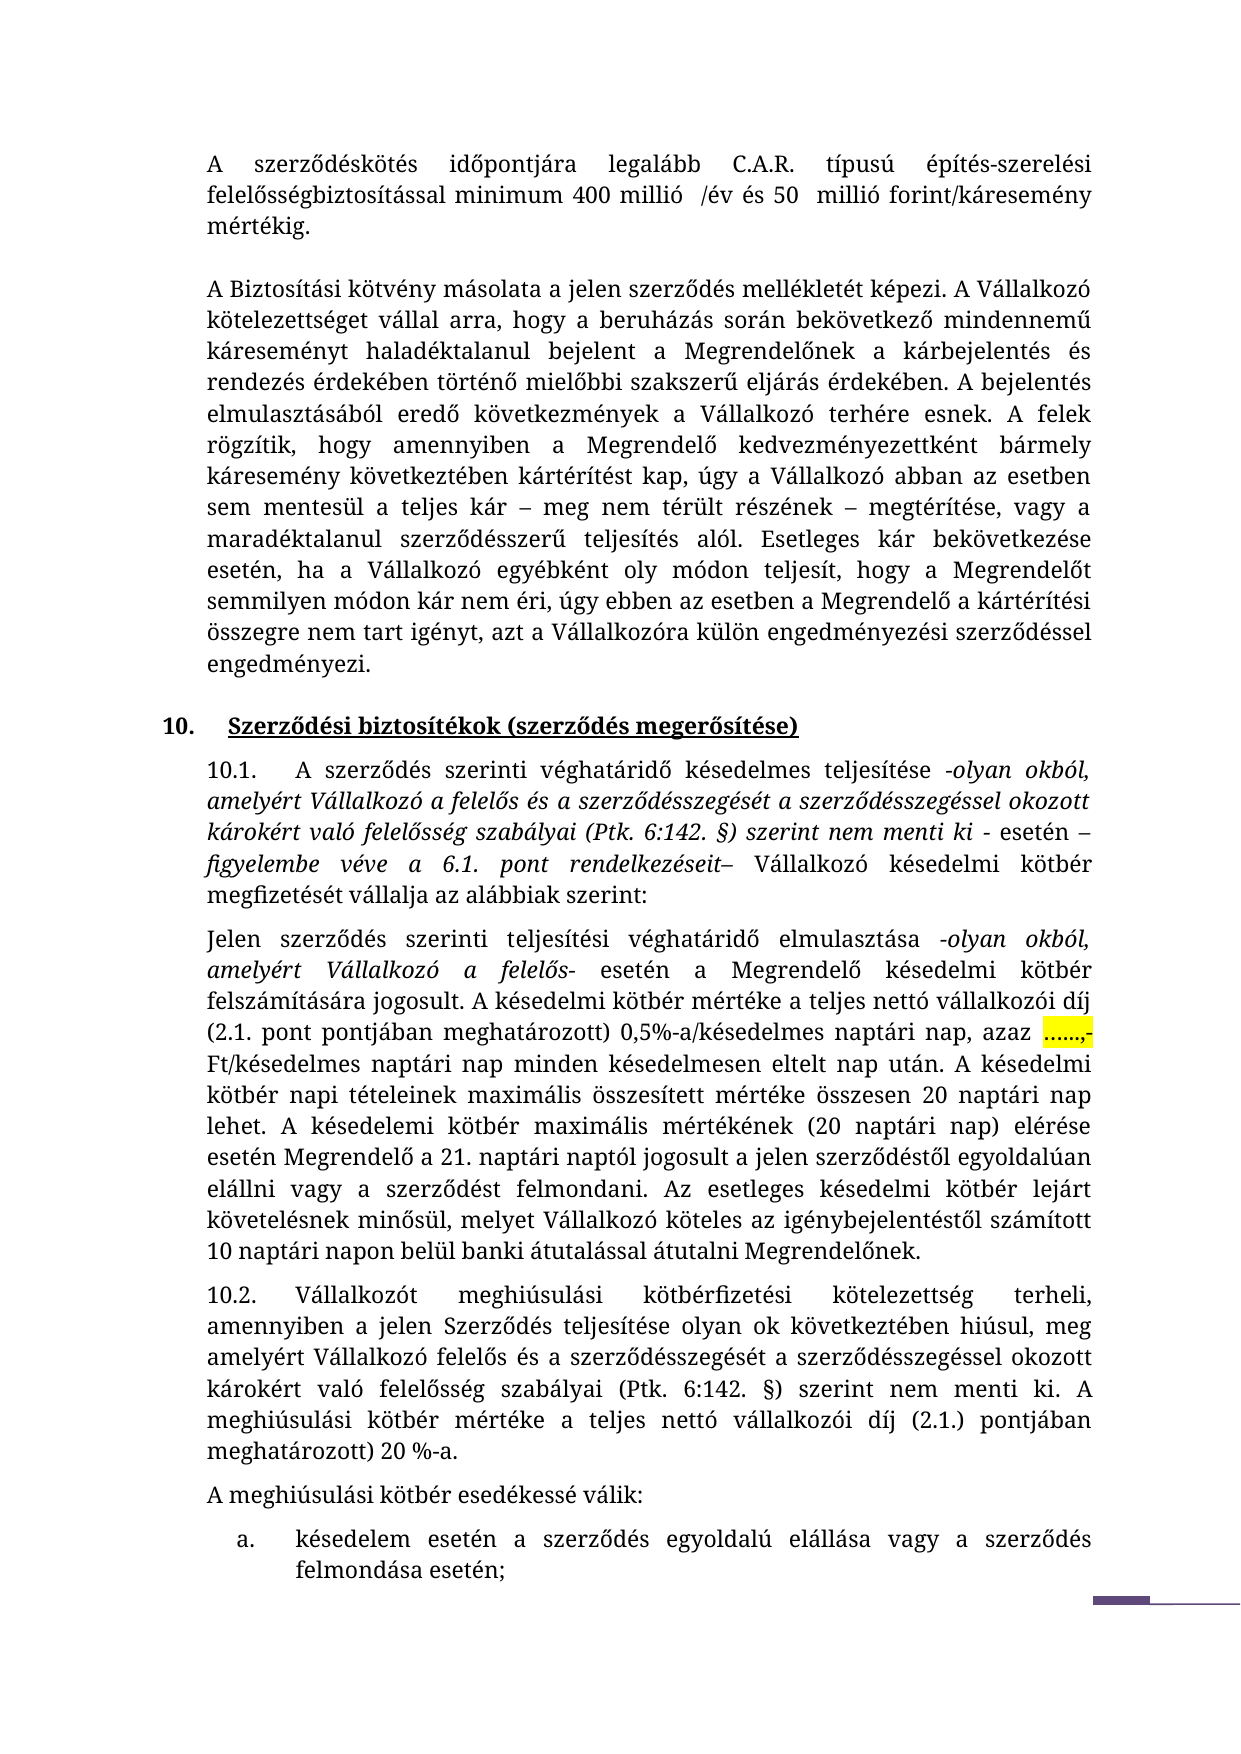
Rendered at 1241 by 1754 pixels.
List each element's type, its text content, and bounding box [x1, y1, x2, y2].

text A Biztosítási kötvény másolata a jelen szerződés mellékletét képezi. A Vállalkozó kötelezettséget vállal arra, hogy a beruházás során bekövetkező mindennemű káreseményt haladéktalanul bejelent a Megrendelőnek a kárbejelentés és rendezés érdekében történő mielőbbi szakszerű eljárás érdekében. A bejelentés elmulasztásából eredő következmények a Vállalkozó terhére esnek. A felek rögzítik, hogy amennyiben a Megrendelő kedvezményezettként bármely káresemény következtében kártérítést kap, úgy a Vállalkozó abban az esetben sem mentesül a teljes kár – meg nem térült részének – megtérítése, vagy a maradéktalanul szerződésszerű teljesítés alól. Esetleges kár bekövetkezése esetén, ha a Vállalkozó egyébként oly módon teljesít, hogy a Megrendelőt semmilyen módon kár nem éri, úgy ebben az esetben a Megrendelő a kártérítési összegre nem tart igényt, azt a Vállalkozóra külön engedményezési szerződéssel engedményezi. [207, 273, 1093, 679]
list A szerződés szerinti véghatáridő késedelmes teljesítése -olyan okból, amelyért Vállalkozó a felelős és a szerződésszegését a szerződésszegéssel okozott károkért való felelősség szabályai (Ptk. 6:142. §) szerint nem menti ki - esetén –figyelembe véve a 6.1. pont rendelkezéseit– Vállalkozó késedelmi kötbér megfizetését vállalja az alábbiak szerint: [207, 754, 1093, 910]
list A meghiúsulási kötbér esedékessé válik: [148, 1479, 1093, 1510]
text A szerződéskötés időpontjára legalább C.A.R. típusú építés-szerelési felelősségbiztosítással minimum 400 millió /év és 50 millió forint/káresemény mértékig. [207, 148, 1093, 241]
list késedelem esetén a szerződés egyoldalú elállása vagy a szerződés felmondása esetén; [236, 1523, 1093, 1585]
text Jelen szerződés szerinti teljesítési véghatáridő elmulasztása -olyan okból, amelyért Vállalkozó a felelős- esetén a Megrendelő késedelmi kötbér felszámítására jogosult. A késedelmi kötbér mértéke a teljes nettó vállalkozói díj (2.1. pont pontjában meghatározott) 0,5%-a/késedelmes naptári nap, azaz …...,- Ft/késedelmes naptári nap minden késedelmesen eltelt nap után. A késedelmi kötbér napi tételeinek maximális összesített mértéke összesen 20 naptári nap lehet. A késedelemi kötbér maximális mértékének (20 naptári nap) elérése esetén Megrendelő a 21. naptári naptól jogosult a jelen szerződéstől egyoldalúan elállni vagy a szerződést felmondani. Az esetleges késedelmi kötbér lejárt követelésnek minősül, melyet Vállalkozó köteles az igénybejelentéstől számított 10 naptári napon belül banki átutalással átutalni Megrendelőnek. [148, 923, 1093, 1266]
list Szerződési biztosítékok (szerződés megerősítése) [162, 710, 1093, 741]
list Vállalkozót meghiúsulási kötbérfizetési kötelezettség terheli, amennyiben a jelen Szerződés teljesítése olyan ok következtében hiúsul, meg amelyért Vállalkozó felelős és a szerződésszegését a szerződésszegéssel okozott károkért való felelősség szabályai (Ptk. 6:142. §) szerint nem menti ki. A meghiúsulási kötbér mértéke a teljes nettó vállalkozói díj (2.1.) pontjában meghatározott) 20 %-a. [207, 1279, 1093, 1466]
